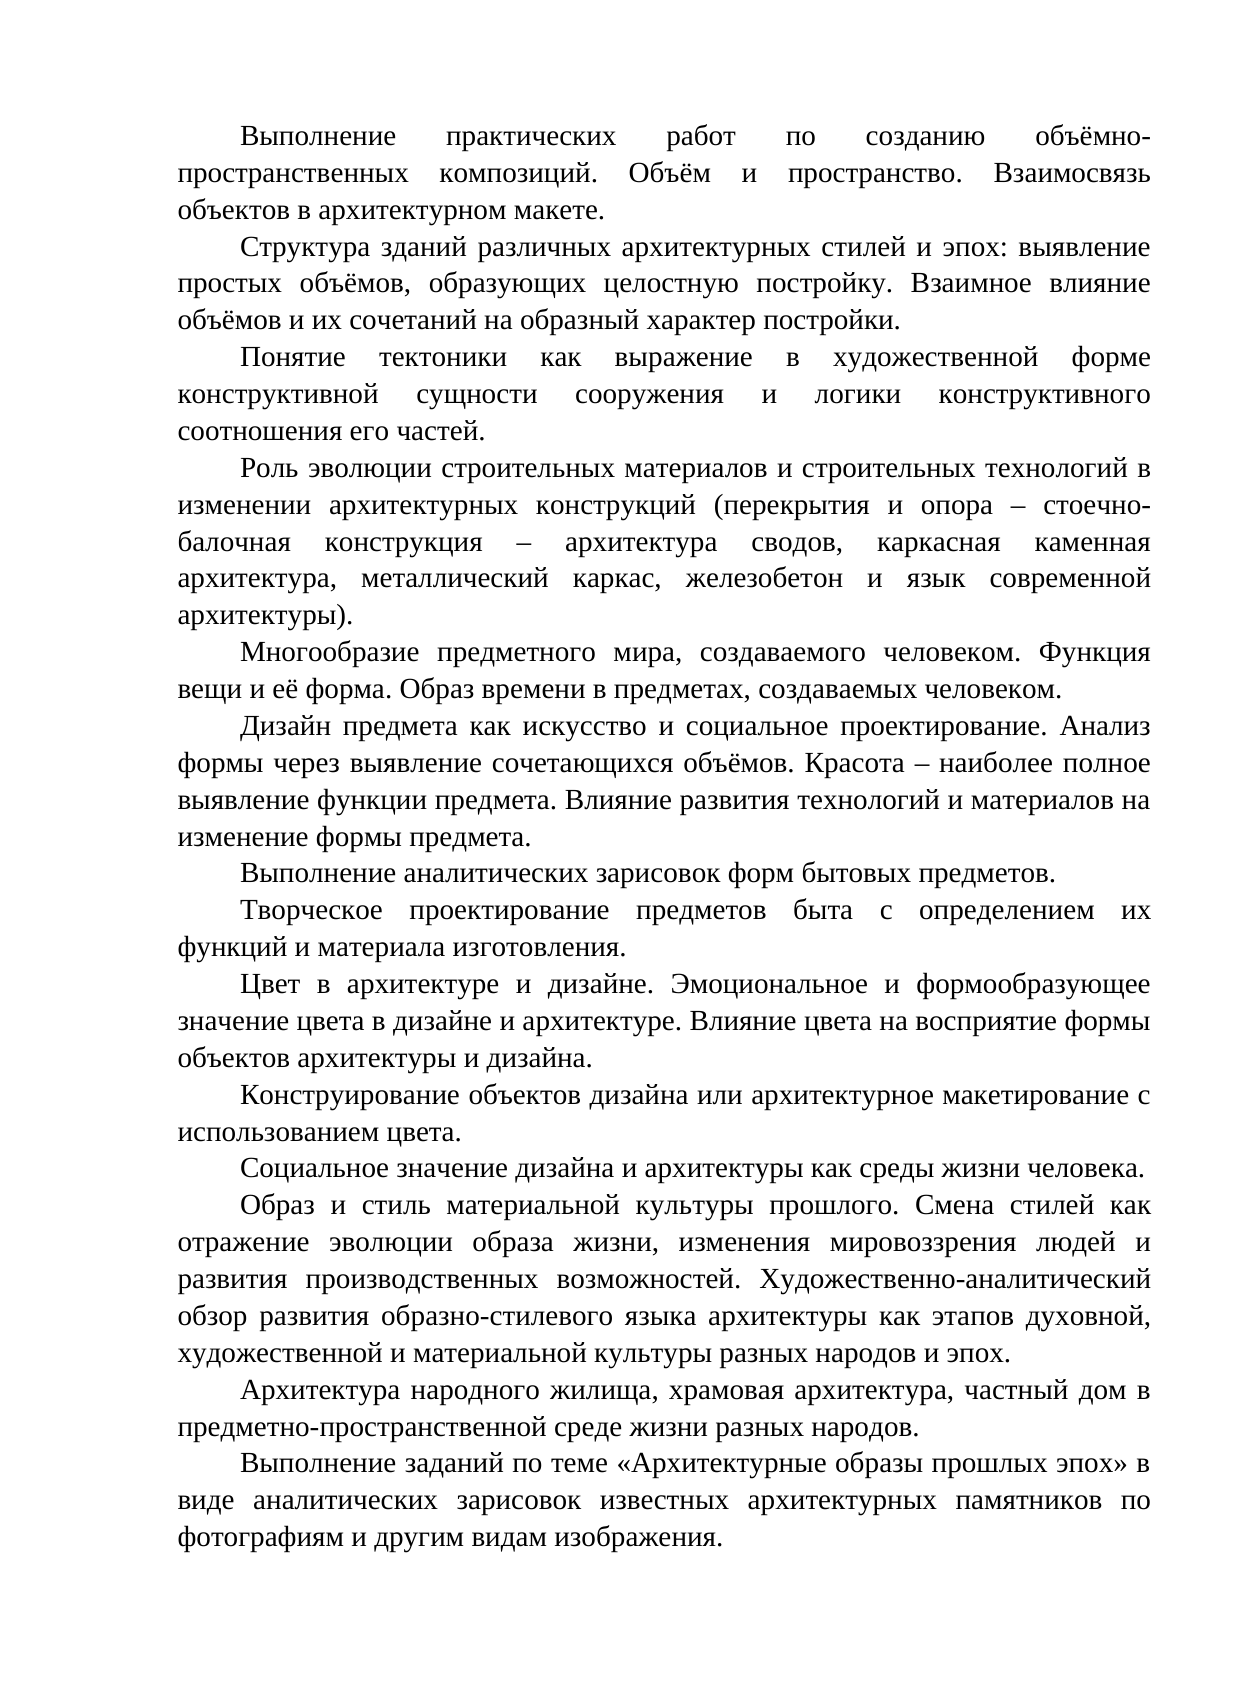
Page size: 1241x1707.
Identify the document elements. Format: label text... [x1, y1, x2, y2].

text Образ и стиль материальной культуры прошлого. Смена стилей как отражение эволюции образа жизни, изменения мировоззрения людей и развития производственных возможностей. Художественно-аналитический обзор развития образно-стилевого языка архитектуры как этапов духовной, художественной и материальной культуры разных народов и эпох. [177, 1187, 1152, 1368]
text Цвет в архитектуре и дизайне. Эмоциональное и формообразующее значение цвета в дизайне и архитектуре. Влияние цвета на восприятие формы объектов архитектуры и дизайна. [177, 966, 1152, 1073]
text Выполнение аналитических зарисовок форм бытовых предметов. [177, 856, 1152, 889]
text Социальное значение дизайна и архитектуры как среды жизни человека. [177, 1151, 1152, 1184]
text Творческое проектирование предметов быта с определением их функций и материала изготовления. [177, 892, 1152, 963]
text Выполнение заданий по теме «Архитектурные образы прошлых эпох» в виде аналитических зарисовок известных архитектурных памятников по фотографиям и другим видам изображения. [177, 1446, 1152, 1553]
text Многообразие предметного мира, создаваемого человеком. Функция вещи и её форма. Образ времени в предметах, создаваемых человеком. [177, 634, 1152, 705]
text Выполнение практических работ по созданию объёмно-пространственных композиций. Объём и пространство. Взаимосвязь объектов в архитектурном макете. [177, 118, 1152, 225]
text Понятие тектоники как выражение в художественной форме конструктивной сущности сооружения и логики конструктивного соотношения его частей. [177, 339, 1152, 447]
text Конструирование объектов дизайна или архитектурное макетирование с использованием цвета. [177, 1077, 1152, 1147]
text Структура зданий различных архитектурных стилей и эпох: выявление простых объёмов, образующих целостную постройку. Взаимное влияние объёмов и их сочетаний на образный характер постройки. [177, 229, 1152, 336]
text Роль эволюции строительных материалов и строительных технологий в изменении архитектурных конструкций (перекрытия и опора – стоечно-балочная конструкция – архитектура сводов, каркасная каменная архитектура, металлический каркас, железобетон и язык современной архитектуры). [177, 450, 1152, 631]
text Дизайн предмета как искусство и социальное проектирование. Анализ формы через выявление сочетающихся объёмов. Красота – наиболее полное выявление функции предмета. Влияние развития технологий и материалов на изменение формы предмета. [177, 708, 1152, 852]
text Архитектура народного жилища, храмовая архитектура, частный дом в предметно-пространственной среде жизни разных народов. [177, 1372, 1152, 1442]
